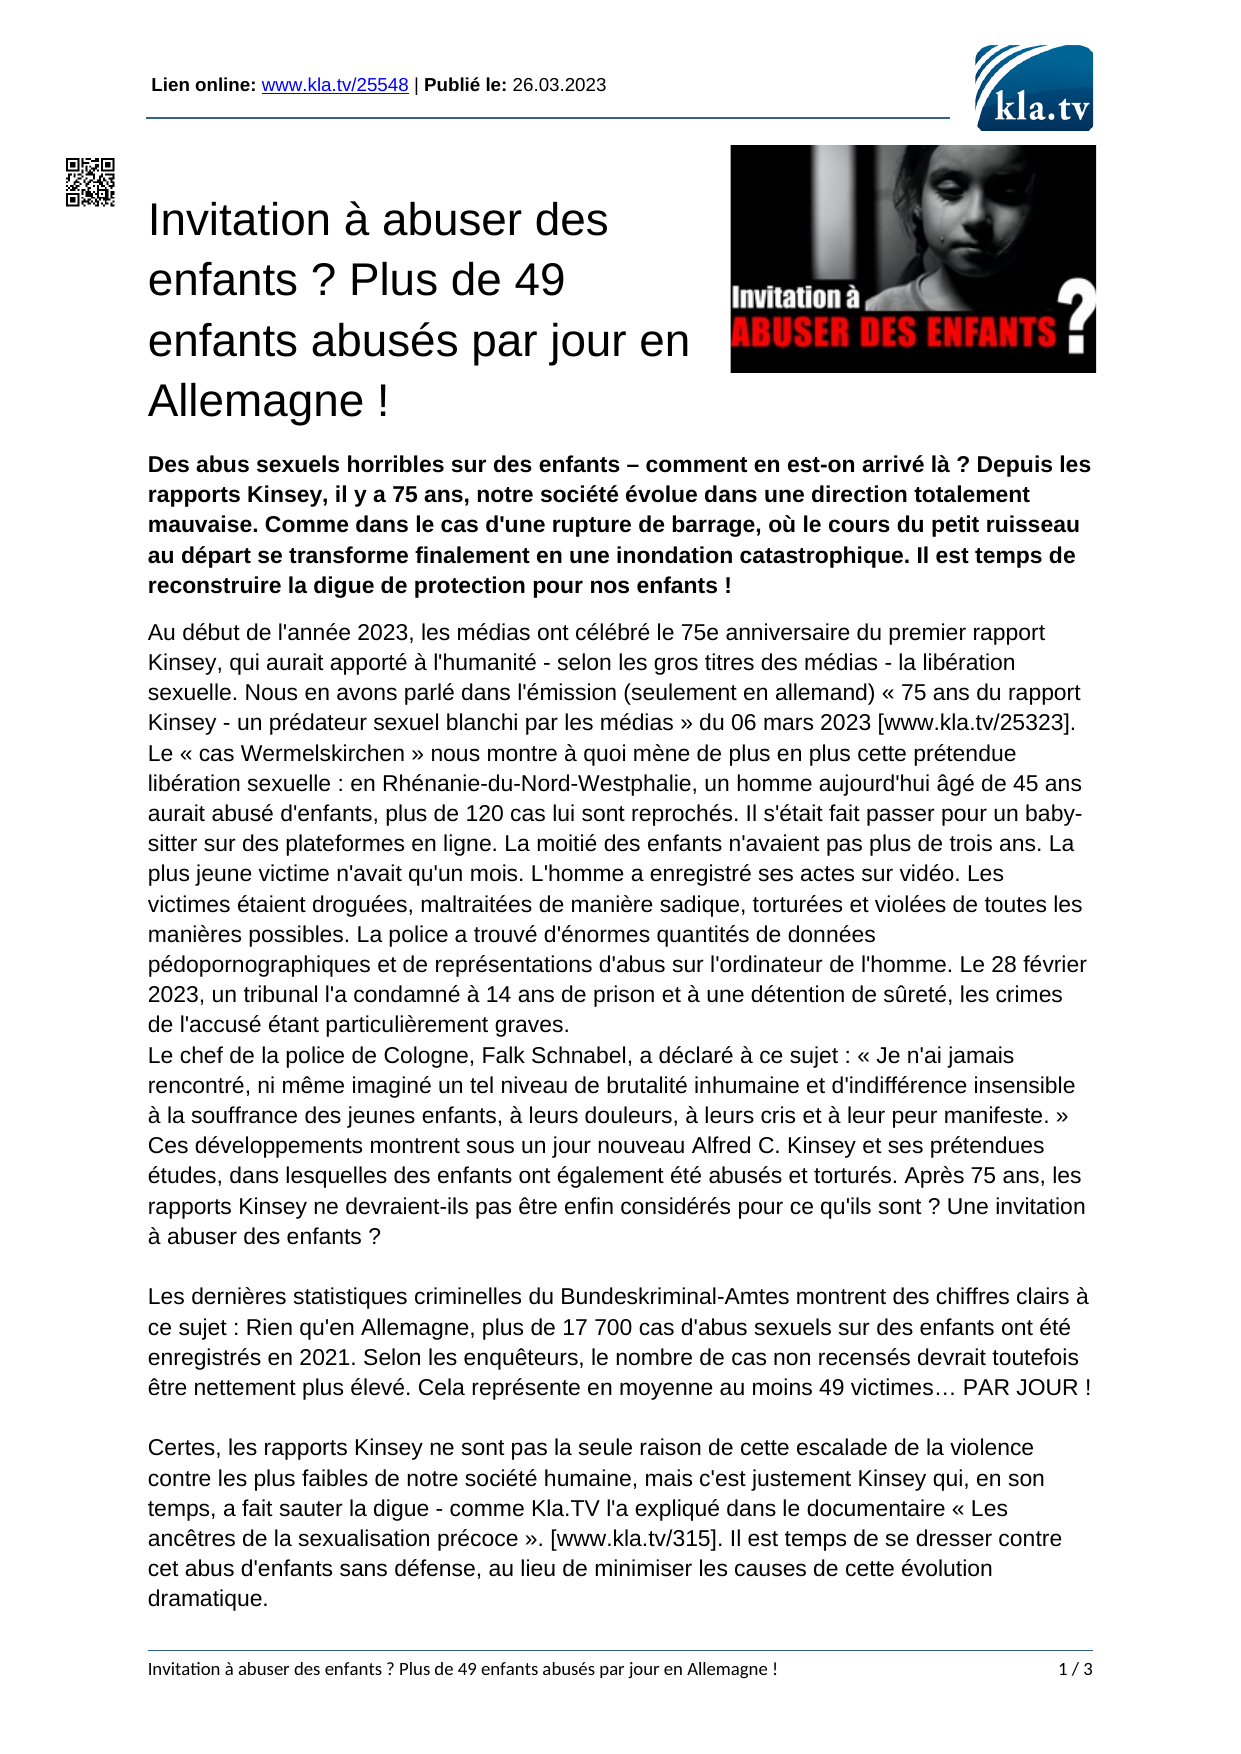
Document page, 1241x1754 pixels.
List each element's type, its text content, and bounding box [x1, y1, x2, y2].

text Invitation à abuser des enfants ? Plus de 49 enfants abusés par jour en Allemagne ! [148, 192, 1093, 427]
text Des abus sexuels horribles sur des enfants – comment en est-on arrivé là ? Depuis les rapports Kinsey, il y a 75 ans, notre société évolue dans une direction totalement mauvaise. Comme dans le cas d'une rupture de barrage, où le cours du petit ruisseau au départ se transforme finalement en une inondation catastrophique. Il est temps de reconstruire la digue de protection pour nos enfants ! [148, 451, 1093, 598]
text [148, 619, 1093, 1612]
